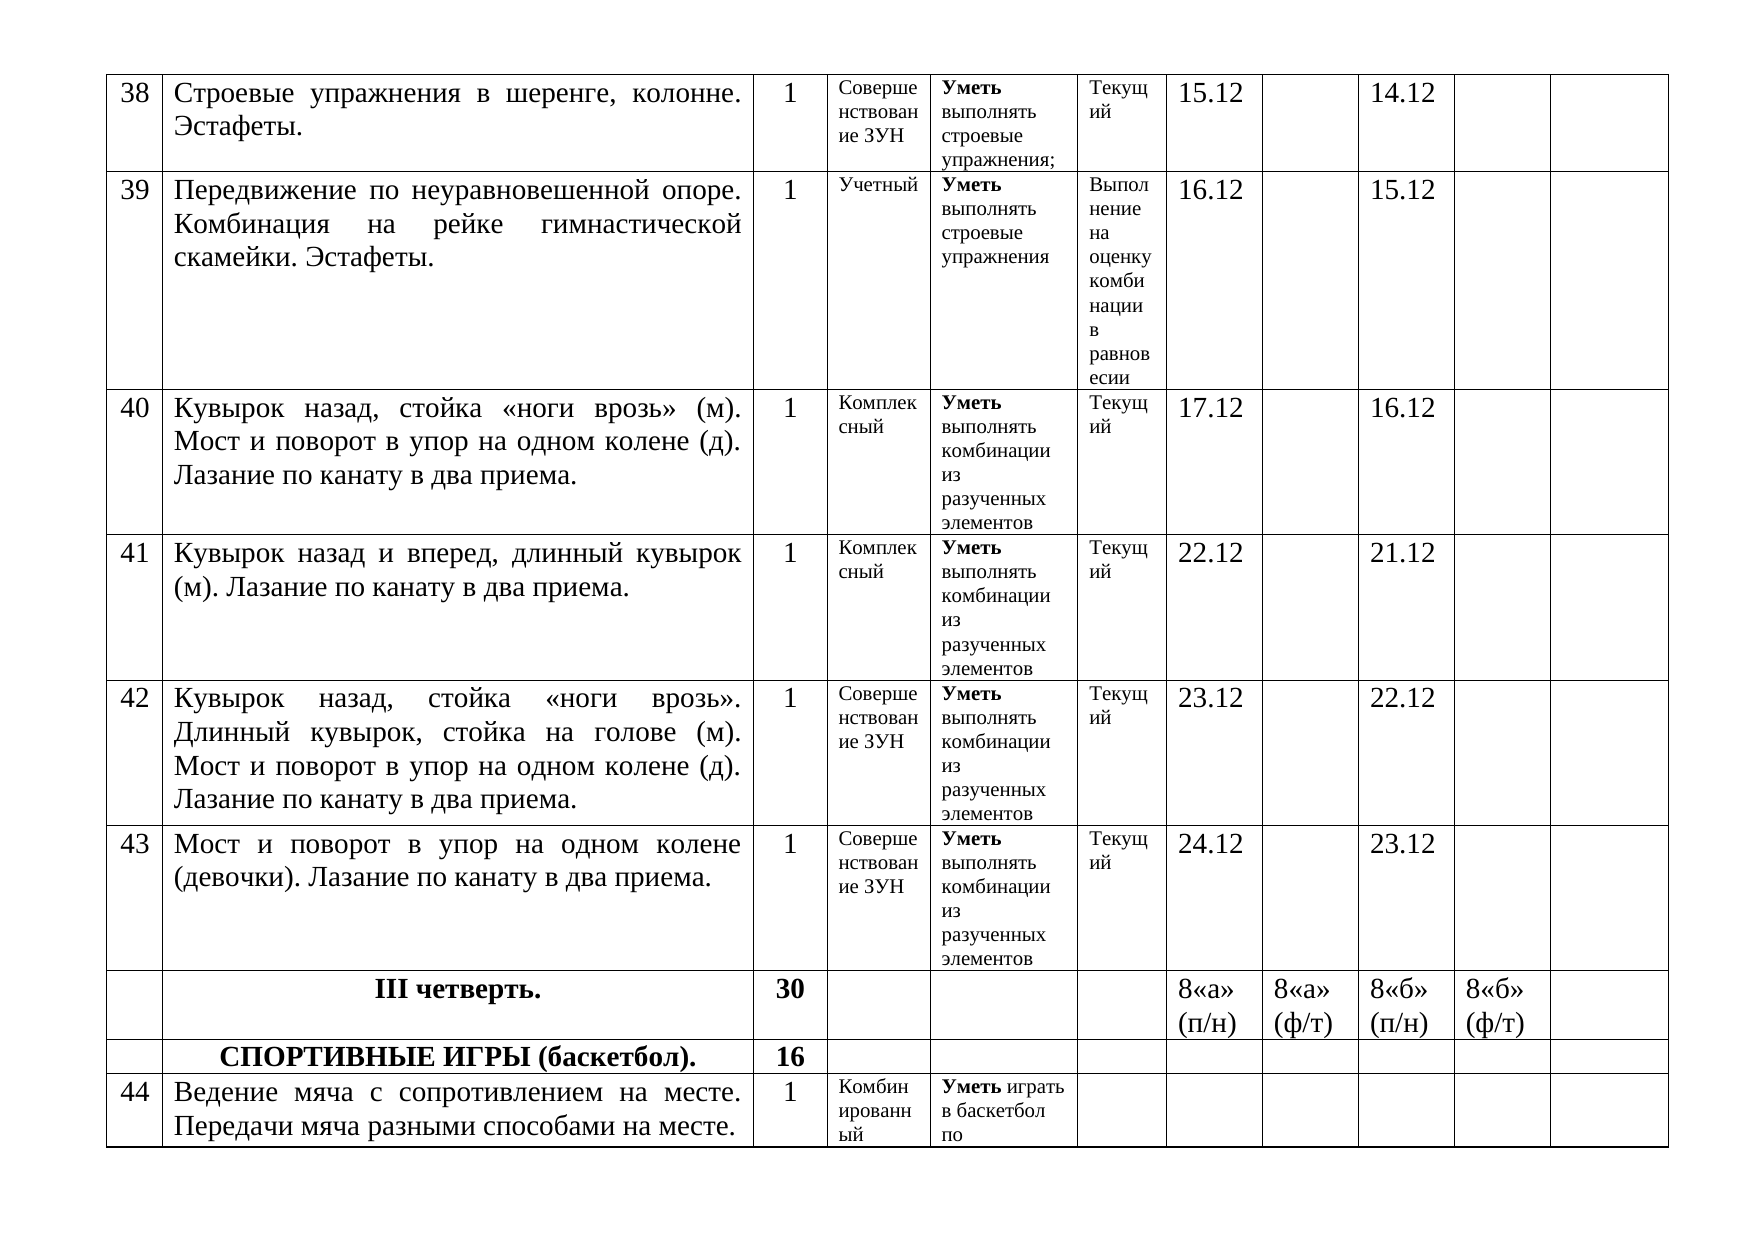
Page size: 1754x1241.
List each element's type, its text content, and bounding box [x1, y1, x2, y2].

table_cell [828, 75, 930, 171]
table_cell 40 [107, 390, 162, 534]
table_cell [1551, 826, 1668, 970]
table_cell 23.12 [1359, 826, 1454, 970]
table_cell 1 [754, 75, 827, 171]
table_cell [1455, 1040, 1550, 1073]
table_cell [1455, 75, 1550, 171]
table_cell [1167, 1040, 1262, 1073]
table_cell 1 [754, 535, 827, 679]
table_cell 1 [754, 390, 827, 534]
table_cell 1 [754, 1074, 827, 1146]
table_cell Комплексный [828, 535, 930, 679]
table_cell СПОРТИВНЫЕ ИГРЫ (баскетбол). [163, 1040, 753, 1073]
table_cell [931, 1074, 1077, 1146]
table_cell [1263, 826, 1358, 970]
table_cell [1551, 971, 1668, 1038]
table_cell [1263, 172, 1358, 389]
table_cell [1551, 75, 1668, 171]
table_cell [1455, 826, 1550, 970]
table_cell [1551, 390, 1668, 534]
table_cell 30 [754, 971, 827, 1038]
table_cell [931, 1040, 1077, 1073]
table_cell [1078, 971, 1166, 1038]
table_cell Кувырок назад, стойка «ноги врозь» (м). Мост и поворот в упор на одном колене (д). Лазание по канату в два приема. [163, 390, 753, 534]
table_cell 38 [107, 75, 162, 171]
table_cell 8«а» (ф/т) [1263, 971, 1358, 1038]
table_cell Мост и поворот в упор на одном колене (девочки). Лазание по канату в два приема. [163, 826, 753, 970]
table_cell [1551, 681, 1668, 825]
table_cell 24.12 [1167, 826, 1262, 970]
table_cell Текущий [1078, 826, 1166, 970]
table_cell [1263, 535, 1358, 679]
table_cell Передвижение по неуравновешенной опоре. Комбинация на рейке гимнастической скамейки. Эстафеты. [163, 172, 753, 389]
table_cell Совершенствование ЗУН [828, 681, 930, 825]
table_cell 41 [107, 535, 162, 679]
table_cell Учетный [828, 172, 930, 389]
table_cell 1 [754, 681, 827, 825]
table_cell [828, 1040, 930, 1073]
table_cell [1359, 1040, 1454, 1073]
table_cell Комплексный [828, 390, 930, 534]
table_cell Совершенствование ЗУН [828, 826, 930, 970]
table_cell 14.12 [1359, 75, 1454, 171]
table_cell 42 [107, 681, 162, 825]
table_cell [1263, 1074, 1358, 1146]
table_cell 22.12 [1359, 681, 1454, 825]
table_cell 15.12 [1167, 75, 1262, 171]
table_cell [1551, 1040, 1668, 1073]
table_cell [163, 1074, 753, 1146]
table_cell [1455, 172, 1550, 389]
table_cell [931, 971, 1077, 1038]
table_cell 8«б» (п/н) [1359, 971, 1454, 1038]
table_cell Уметь выполнять комбинации из разученных элементов [931, 535, 1077, 679]
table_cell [931, 75, 1077, 171]
table_cell Текущий [1078, 535, 1166, 679]
table_cell Кувырок назад, стойка «ноги врозь». Длинный кувырок, стойка на голове (м). Мост и поворот в упор на одном колене (д). Лазание по канату в два приема. [163, 681, 753, 825]
table_cell [1078, 1074, 1166, 1146]
table_cell Текущий [1078, 390, 1166, 534]
table_cell [1455, 390, 1550, 534]
table_cell [1455, 681, 1550, 825]
table_cell III четверть. [163, 971, 753, 1038]
table_cell Текущий [1078, 681, 1166, 825]
table_cell [1455, 1074, 1550, 1146]
table_cell [1263, 681, 1358, 825]
table_cell Текущий [1078, 75, 1166, 171]
table_cell [1167, 1074, 1262, 1146]
table_cell 43 [107, 826, 162, 970]
table_cell [1263, 75, 1358, 171]
table_cell [1263, 1040, 1358, 1073]
table_cell [1263, 390, 1358, 534]
table_cell 15.12 [1359, 172, 1454, 389]
table_cell Комбинированный [828, 1074, 930, 1146]
table_cell [1359, 1074, 1454, 1146]
table_cell Кувырок назад и вперед, длинный кувырок (м). Лазание по канату в два приема. [163, 535, 753, 679]
table_cell 44 [107, 1074, 162, 1146]
table_cell [107, 1040, 162, 1073]
table_cell Уметь выполнять комбинации из разученных элементов [931, 681, 1077, 825]
table_cell 8«б» (ф/т) [1455, 971, 1550, 1038]
table_cell Уметь выполнять комбинации из разученных элементов [931, 390, 1077, 534]
table_cell [1551, 172, 1668, 389]
table_cell 23.12 [1167, 681, 1262, 825]
table_cell [1551, 535, 1668, 679]
table_cell [107, 971, 162, 1038]
table_cell 17.12 [1167, 390, 1262, 534]
table_cell [1551, 1074, 1668, 1146]
table_cell Уметь выполнять комбинации из разученных элементов [931, 826, 1077, 970]
table_cell 1 [754, 172, 827, 389]
table_cell 16.12 [1359, 390, 1454, 534]
table_cell 21.12 [1359, 535, 1454, 679]
table_cell 16.12 [1167, 172, 1262, 389]
table_cell 16 [754, 1040, 827, 1073]
table_cell [1078, 1040, 1166, 1073]
table_cell 8«а» (п/н) [1167, 971, 1262, 1038]
table_cell Уметь выполнять строевые упражнения [931, 172, 1077, 389]
table_cell [1455, 535, 1550, 679]
table_cell Строевые упражнения в шеренге, колонне. Эстафеты. [163, 75, 753, 171]
table_cell 22.12 [1167, 535, 1262, 679]
table_cell [828, 971, 930, 1038]
table_cell 39 [107, 172, 162, 389]
table_cell 1 [754, 826, 827, 970]
table_cell Выполнение на оценку комбинации в равновесии [1078, 172, 1166, 389]
